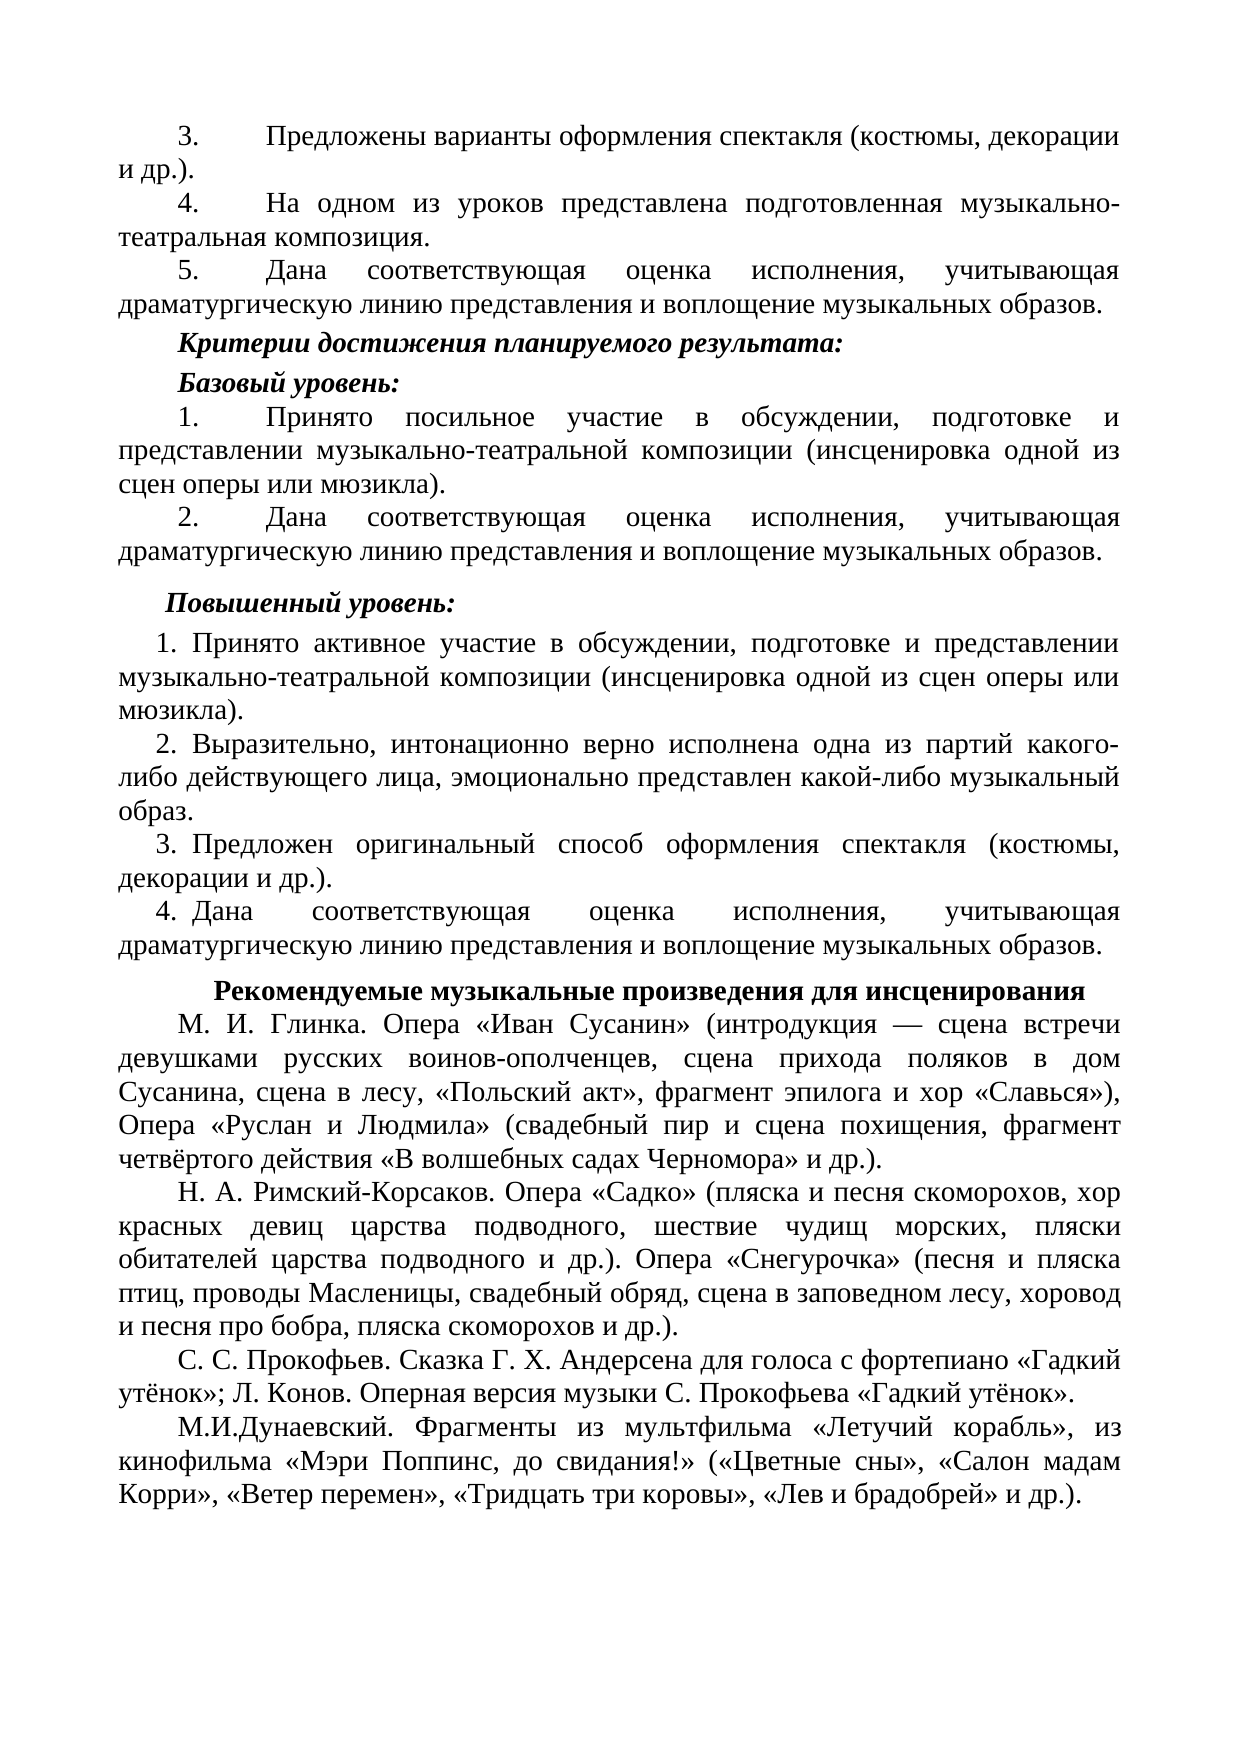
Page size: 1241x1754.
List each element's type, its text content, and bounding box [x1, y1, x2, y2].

text Базовый уровень: [118, 365, 1072, 399]
list Предложен оригинальный способ оформления спектакля (костюмы, декорации и др.). [118, 826, 1120, 893]
text Рекомендуемые музыкальные произведения для инсценирования [118, 973, 1122, 1007]
list Принято посильное участие в обсуждении, подготовке и представлении музыкально-театральной композиции (инсценировка одной из сцен оперы или мюзикла). [118, 399, 1120, 499]
list Выразительно, интонационно верно исполнена одна из партий какого-либо действующего лица, эмоционально представлен какой-либо музыкальный образ. [118, 726, 1120, 826]
text Критерии достижения планируемого результата: [118, 326, 1072, 359]
text Н. А. Римский-Корсаков. Опера «Садко» (пляска и песня скоморохов, хор красных девиц царства подводного, шествие чудищ морских, пляски обитателей царства подводного и др.). Опера «Снегурочка» (песня и пляска птиц, проводы Масленицы, свадебный обряд, сцена в заповедном лесу, хоровод и песня про бобра, пляска скоморохов и др.). [118, 1174, 1122, 1342]
list Дана соответствующая оценка исполнения, учитывающая драматургическую линию представления и воплощение музыкальных образов. [118, 252, 1120, 319]
list Предложены варианты оформления спектакля (костюмы, декорации и др.). [118, 118, 1120, 185]
text С. С. Прокофьев. Сказка Г. X. Андерсена для голоса с фортепиано «Гадкий утёнок»; Л. Конов. Оперная версия музыки С. Прокофьева «Гадкий утёнок». [118, 1342, 1122, 1409]
list Принято активное участие в обсуждении, подготовке и представлении музыкально-театральной композиции (инсценировка одной из сцен оперы или мюзикла). [118, 625, 1120, 726]
text Повышенный уровень: [118, 586, 1122, 619]
text М. И. Глинка. Опера «Иван Сусанин» (интродукция — сцена встречи девушками русских воинов-ополченцев, сцена прихода поляков в дом Сусанина, сцена в лесу, «Польский акт», фрагмент эпилога и хор «Славься»), Опера «Руслан и Людмила» (свадебный пир и сцена похищения, фрагмент четвёртого действия «В волшебных садах Черномора» и др.). [118, 1007, 1122, 1174]
text М.И.Дунаевский. Фрагменты из мультфильма «Летучий корабль», из кинофильма «Мэри Поппинс, до свидания!» («Цветные сны», «Салон мадам Корри», «Ветер перемен», «Тридцать три коровы», «Лев и брадобрей» и др.). [118, 1409, 1122, 1510]
list Дана соответствующая оценка исполнения, учитывающая драматургическую линию представления и воплощение музыкальных образов. [118, 893, 1120, 961]
list Дана соответствующая оценка исполнения, учитывающая драматургическую линию представления и воплощение музыкальных образов. [118, 499, 1120, 567]
list На одном из уроков представлена подготовленная музыкально-театральная композиция. [118, 185, 1120, 252]
